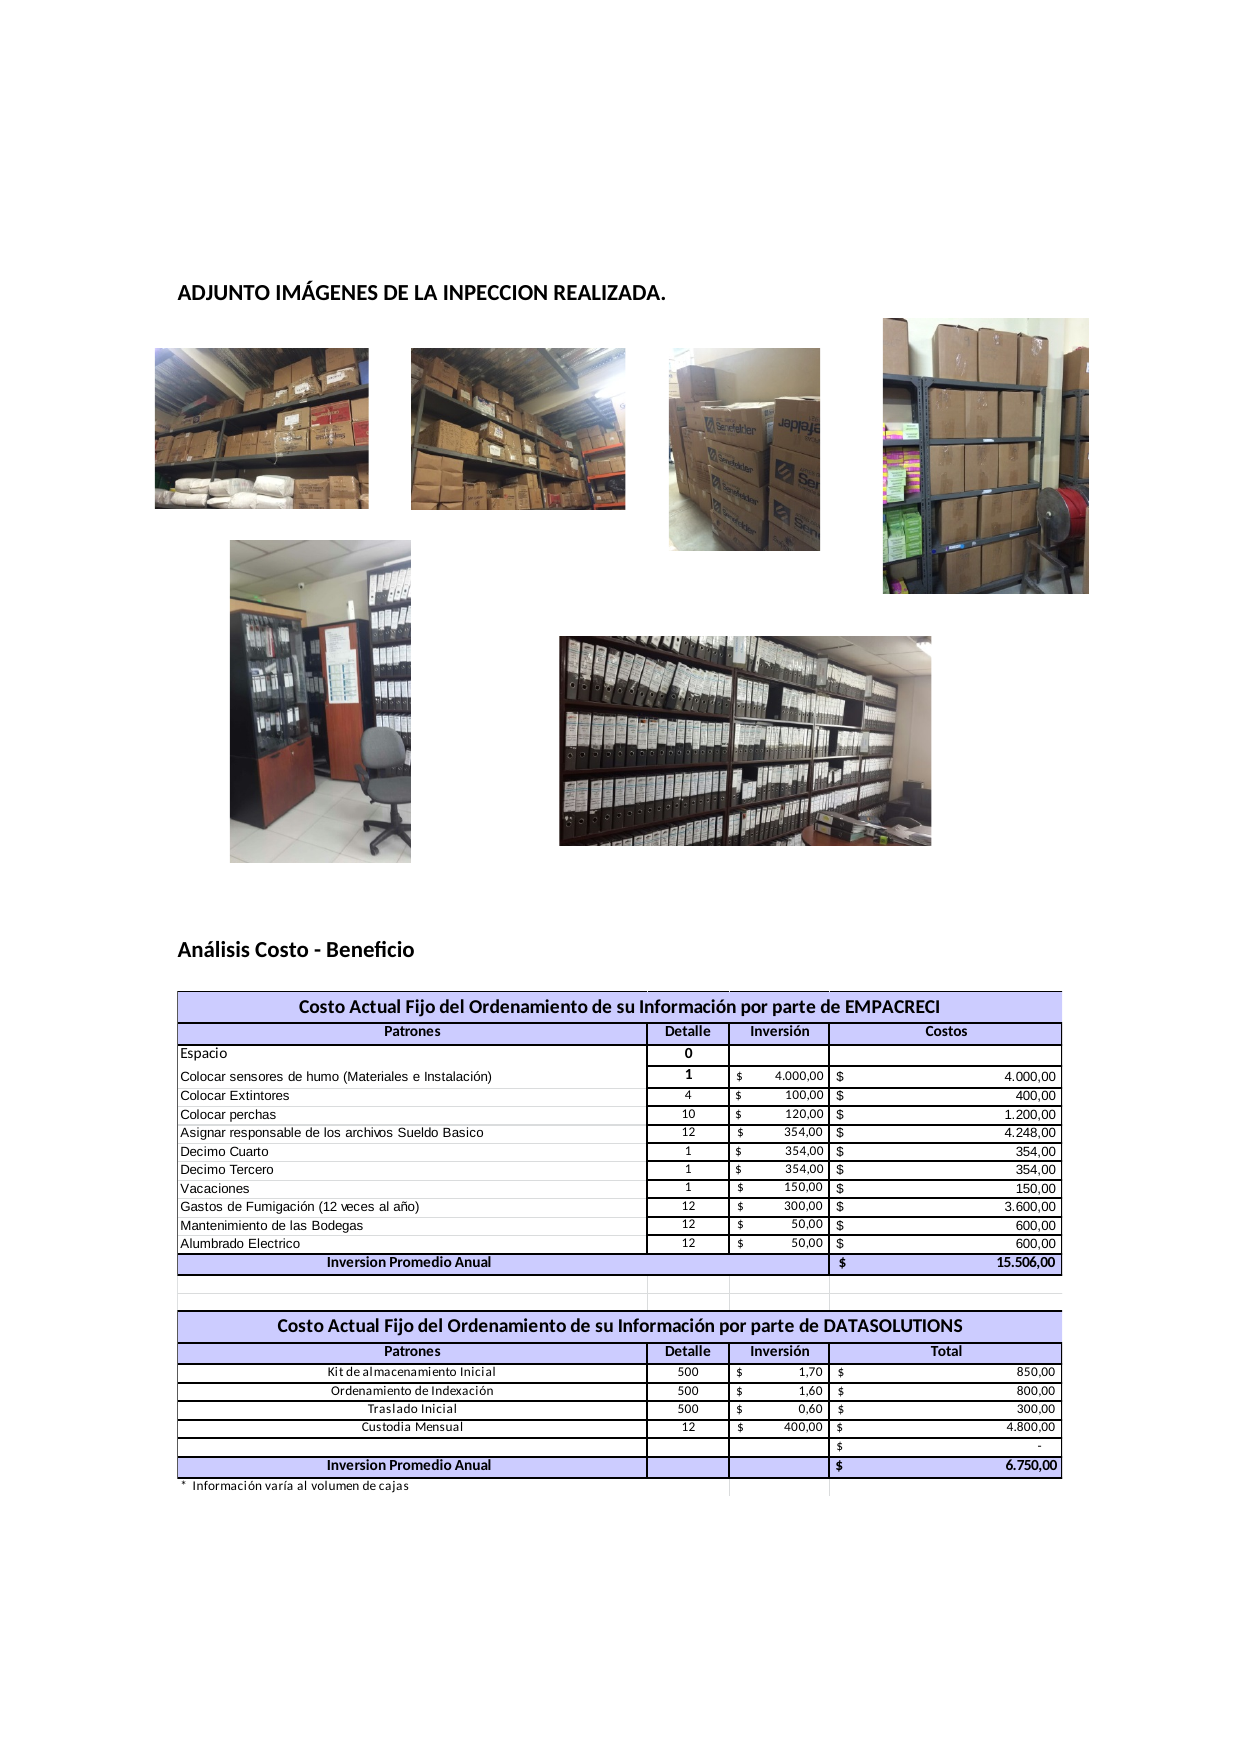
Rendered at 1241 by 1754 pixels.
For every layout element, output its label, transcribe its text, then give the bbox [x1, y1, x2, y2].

picture [154, 348, 369, 509]
text Análisis Costo - Beneficio [177, 935, 1063, 963]
picture [411, 348, 626, 510]
picture [882, 318, 1089, 594]
picture [229, 540, 411, 863]
picture [559, 636, 932, 846]
text ADJUNTO IMÁGENES DE LA INPECCION REALIZADA. [177, 278, 1063, 306]
picture [668, 348, 821, 551]
